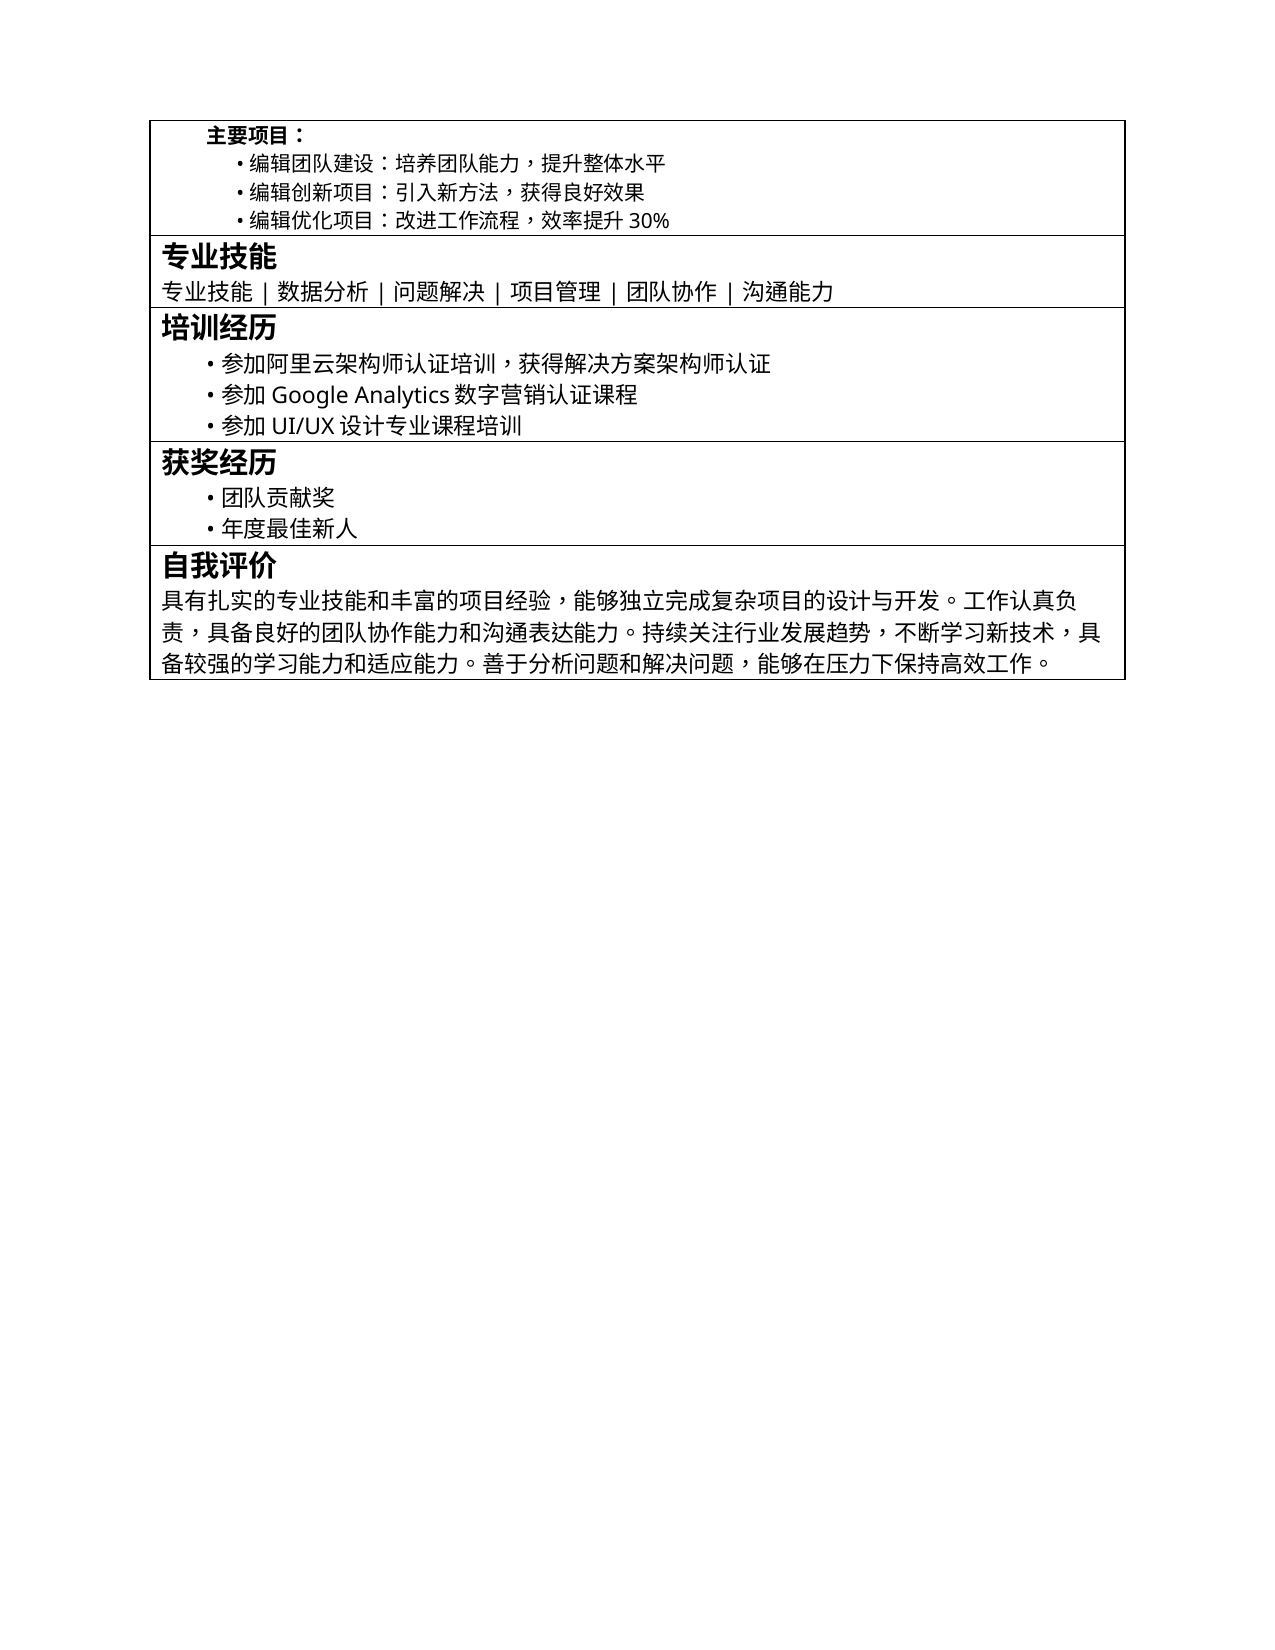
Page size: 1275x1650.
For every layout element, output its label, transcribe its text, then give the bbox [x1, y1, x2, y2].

table_cell 专业技能 专业技能 | 数据分析 | 问题解决 | 项目管理 | 团队协作 | 沟通能力 [151, 236, 1124, 307]
table_cell 培训经历 • 参加阿里云架构师认证培训，获得解决方案架构师认证 • 参加Google Analytics数字营销认证课程 • 参加UI/UX设计专业课程培训 [151, 308, 1124, 441]
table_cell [151, 121, 1124, 235]
table_cell 自我评价 具有扎实的专业技能和丰富的项目经验，能够独立完成复杂项目的设计与开发。工作认真负责，具备良好的团队协作能力和沟通表达能力。持续关注行业发展趋势，不断学习新技术，具备较强的学习能力和适应能力。善于分析问题和解决问题，能够在压力下保持高效工作。 [151, 546, 1124, 679]
table_cell 获奖经历 • 团队贡献奖 • 年度最佳新人 [151, 442, 1124, 544]
